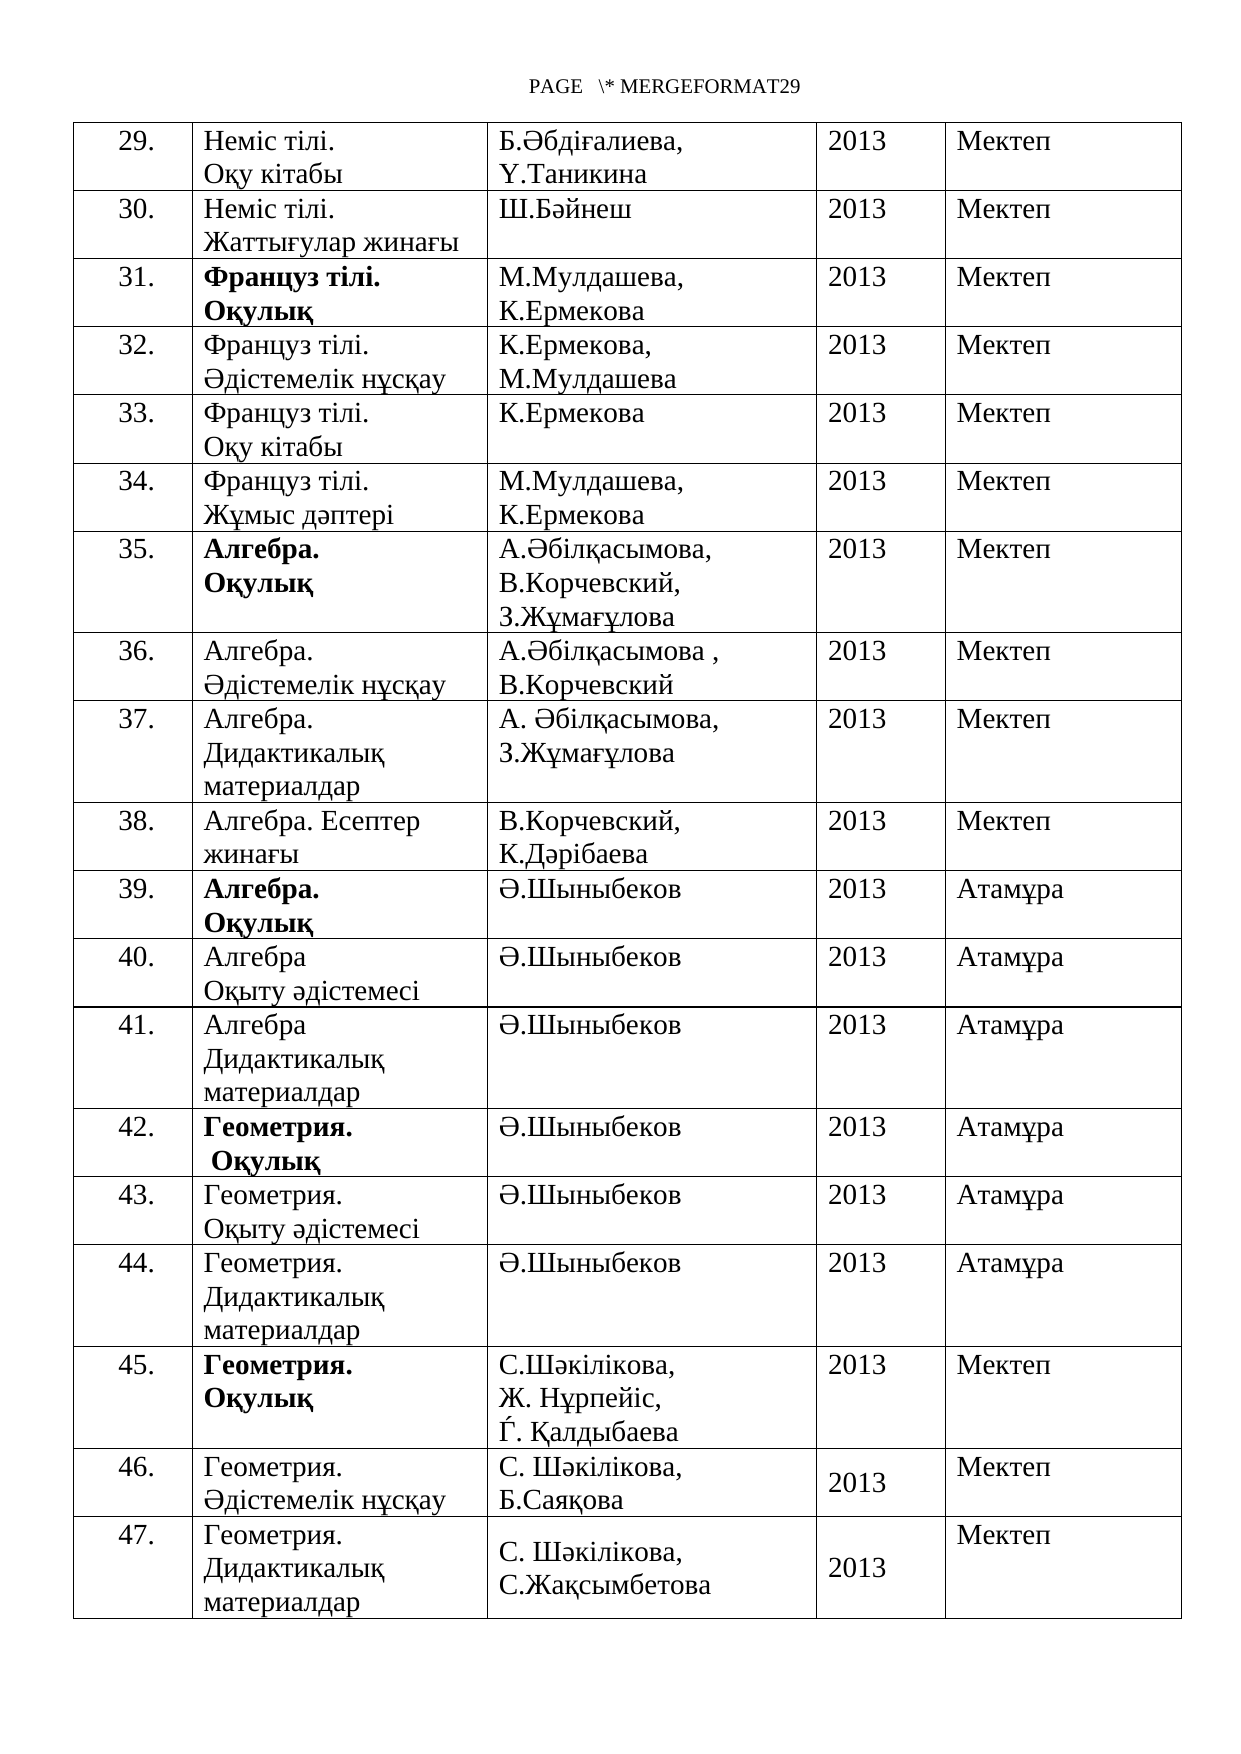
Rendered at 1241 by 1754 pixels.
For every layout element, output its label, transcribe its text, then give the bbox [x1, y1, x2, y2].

table_cell Геометрия. Оқулық [193, 1109, 487, 1176]
table_cell [74, 871, 192, 938]
table_cell Алгебра. Есептер жинағы [193, 803, 487, 870]
table_cell К.Ермекова [488, 395, 816, 462]
table_cell К.Ермекова, М.Мулдашева [488, 327, 816, 394]
table_cell Алгебра. Оқулық [193, 532, 487, 632]
table_cell Ә.Шыныбеков [488, 1008, 816, 1108]
table_cell Геометрия. Әдiстемелiк нұсқау [193, 1449, 487, 1516]
table_cell 2013 [817, 464, 945, 531]
table_cell Мектеп [946, 1347, 1181, 1448]
table_cell Алгебра. Оқулық [193, 871, 487, 938]
table_cell Атамұра [946, 1245, 1181, 1346]
table_cell [74, 1109, 192, 1176]
table_cell 2013 [817, 1517, 945, 1617]
table_cell 2013 [817, 701, 945, 802]
table_cell Алгебра Дидактикалық материалдар [193, 1008, 487, 1108]
table_cell 2013 [817, 803, 945, 870]
table_cell 2013 [817, 1109, 945, 1176]
table_cell А. Әбілқасымова, З.Жұмағұлова [488, 701, 816, 802]
table_cell Француз тiлi. Оқулық [193, 259, 487, 326]
table_cell [74, 701, 192, 802]
table_cell [74, 1245, 192, 1346]
table_cell Ә.Шыныбеков [488, 1177, 816, 1244]
table_cell [74, 1177, 192, 1244]
table_cell 2013 [817, 191, 945, 258]
table_cell Мектеп [946, 464, 1181, 531]
table_cell 2013 [817, 395, 945, 462]
table_cell В.Корчевский, К.Дәрібаева [488, 803, 816, 870]
table_cell Мектеп [946, 395, 1181, 462]
table_cell С. Шәкiлiкова, С.Жақсымбетова [488, 1517, 816, 1617]
table_cell [74, 1449, 192, 1516]
table_cell [74, 123, 192, 190]
table_cell Атамұра [946, 939, 1181, 1006]
table_cell [74, 464, 192, 531]
table_cell 2013 [817, 1177, 945, 1244]
table_cell Алгебра Оқыту әдістемесі [193, 939, 487, 1006]
table_cell М.Мулдашева, К.Ермекова [488, 464, 816, 531]
table_cell [74, 259, 192, 326]
table_cell [74, 1008, 192, 1108]
table_cell Ә.Шыныбеков [488, 939, 816, 1006]
table_cell Геометрия. Дидактикалық материалдар [193, 1517, 487, 1617]
table_cell 2013 [817, 259, 945, 326]
table_cell [74, 939, 192, 1006]
table_cell А.Әбілқасымова , В.Корчевский [488, 633, 816, 700]
table_cell Ә.Шыныбеков [488, 1109, 816, 1176]
table_cell 2013 [817, 939, 945, 1006]
table_cell М.Мулдашева, К.Ермекова [488, 259, 816, 326]
table_cell Мектеп [946, 1517, 1181, 1617]
table_cell С.Шәкiлiкова, Ж. Нұрпейiс, Ѓ. Қалдыбаева [488, 1347, 816, 1448]
table_cell С. Шәкiлiкова, Б.Саяқова [488, 1449, 816, 1516]
table_cell Атамұра [946, 871, 1181, 938]
table_cell [74, 803, 192, 870]
table_cell Мектеп [946, 701, 1181, 802]
table_cell А.Әбілқасымова, В.Корчевский, З.Жұмағұлова [488, 532, 816, 632]
table_cell [74, 1517, 192, 1617]
table_cell Француз тiлi. Әдiстемелiк нұсқау [193, 327, 487, 394]
table_cell Б.Әбдiғалиева, Ү.Таникина [488, 123, 816, 190]
table_cell Француз тiлi. Оқу кiтабы [193, 395, 487, 462]
table_cell Ш.Бәйнеш [488, 191, 816, 258]
table_cell Немiс тiлi. Жаттығулар жинағы [193, 191, 487, 258]
table_cell [74, 191, 192, 258]
table_cell [74, 327, 192, 394]
table_cell Атамұра [946, 1008, 1181, 1108]
table_cell 2013 [817, 1449, 945, 1516]
table_cell 2013 [817, 1008, 945, 1108]
table_cell Ә.Шыныбеков [488, 1245, 816, 1346]
table_cell Мектеп [946, 123, 1181, 190]
table_cell Мектеп [946, 1449, 1181, 1516]
table_cell Француз тiлi. Жұмыс дәптерi [193, 464, 487, 531]
table_cell Алгебра. Әдiстемелiк нұсқау [193, 633, 487, 700]
table_cell 2013 [817, 871, 945, 938]
table_cell 2013 [817, 532, 945, 632]
table_cell Геометрия. Оқулық [193, 1347, 487, 1448]
table_cell Мектеп [946, 803, 1181, 870]
table_cell 2013 [817, 327, 945, 394]
table_cell [74, 395, 192, 462]
table_cell [74, 633, 192, 700]
table_cell Атамұра [946, 1177, 1181, 1244]
table_cell 2013 [817, 1347, 945, 1448]
table_cell Атамұра [946, 1109, 1181, 1176]
table_cell Ә.Шыныбеков [488, 871, 816, 938]
table_cell Геометрия. Оқыту әдістемесі [193, 1177, 487, 1244]
table_cell Мектеп [946, 191, 1181, 258]
table_cell Мектеп [946, 532, 1181, 632]
table_cell Алгебра. Дидактикалық материалдар [193, 701, 487, 802]
table_cell 2013 [817, 633, 945, 700]
table_cell Мектеп [946, 327, 1181, 394]
table_cell [74, 1347, 192, 1448]
table_cell 2013 [817, 1245, 945, 1346]
table_cell Немiс тiлi. Оқу кiтабы [193, 123, 487, 190]
table_cell [74, 532, 192, 632]
table_cell 2013 [817, 123, 945, 190]
table_cell Геометрия. Дидактикалық материалдар [193, 1245, 487, 1346]
table_cell Мектеп [946, 259, 1181, 326]
table_cell Мектеп [946, 633, 1181, 700]
